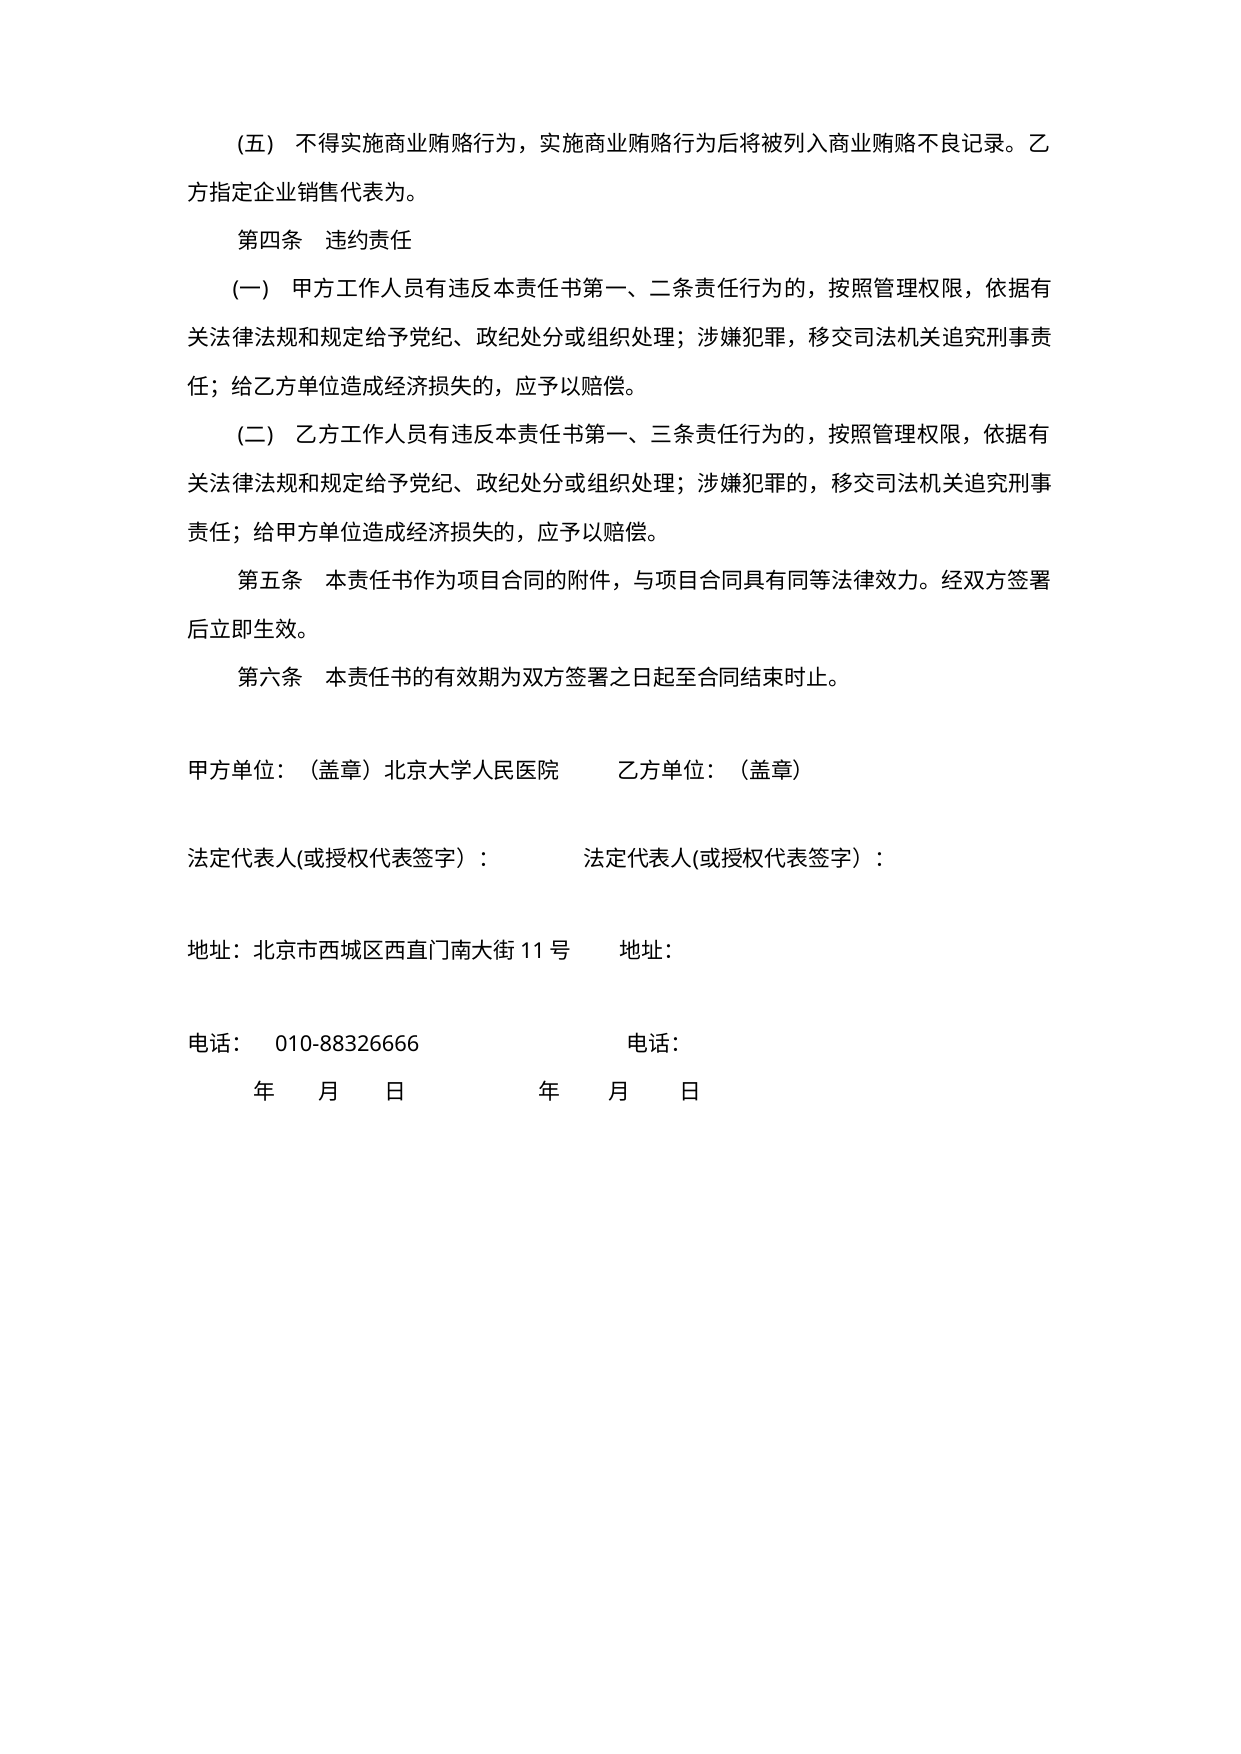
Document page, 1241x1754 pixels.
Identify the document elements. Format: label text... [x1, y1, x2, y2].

text (二) 乙方工作人员有违反本责任书第一、三条责任行为的，按照管理权限，依据有关法律法规和规定给予党纪、政纪处分或组织处理；涉嫌犯罪的，移交司法机关追究刑事责任；给甲方单位造成经济损失的，应予以赔偿。 [187, 417, 1053, 547]
text 第六条 本责任书的有效期为双方签署之日起至合同结束时止。 [187, 660, 1053, 692]
text 电话： 010-88326666 电话： [187, 1026, 1053, 1058]
text 第五条 本责任书作为项目合同的附件，与项目合同具有同等法律效力。经双方签署后立即生效。 [187, 563, 1053, 644]
text (五) 不得实施商业贿赂行为，实施商业贿赂行为后将被列入商业贿赂不良记录。乙方指定企业销售代表为。 [187, 126, 1053, 207]
text 年 月 日 年 月 日 [187, 1074, 1053, 1106]
text 法定代表人(或授权代表签字）： 法定代表人(或授权代表签字）： [187, 841, 1053, 873]
text 地址：北京市西城区西直门南大街11号 地址： [187, 933, 1053, 965]
text 第四条 违约责任 [187, 223, 1053, 255]
text 甲方单位：（盖章）北京大学人民医院 乙方单位：（盖章） [187, 753, 1053, 784]
text (一) 甲方工作人员有违反本责任书第一、二条责任行为的，按照管理权限，依据有关法律法规和规定给予党纪、政纪处分或组织处理；涉嫌犯罪，移交司法机关追究刑事责任；给乙方单位造成经济损失的，应予以赔偿。 [187, 271, 1053, 401]
